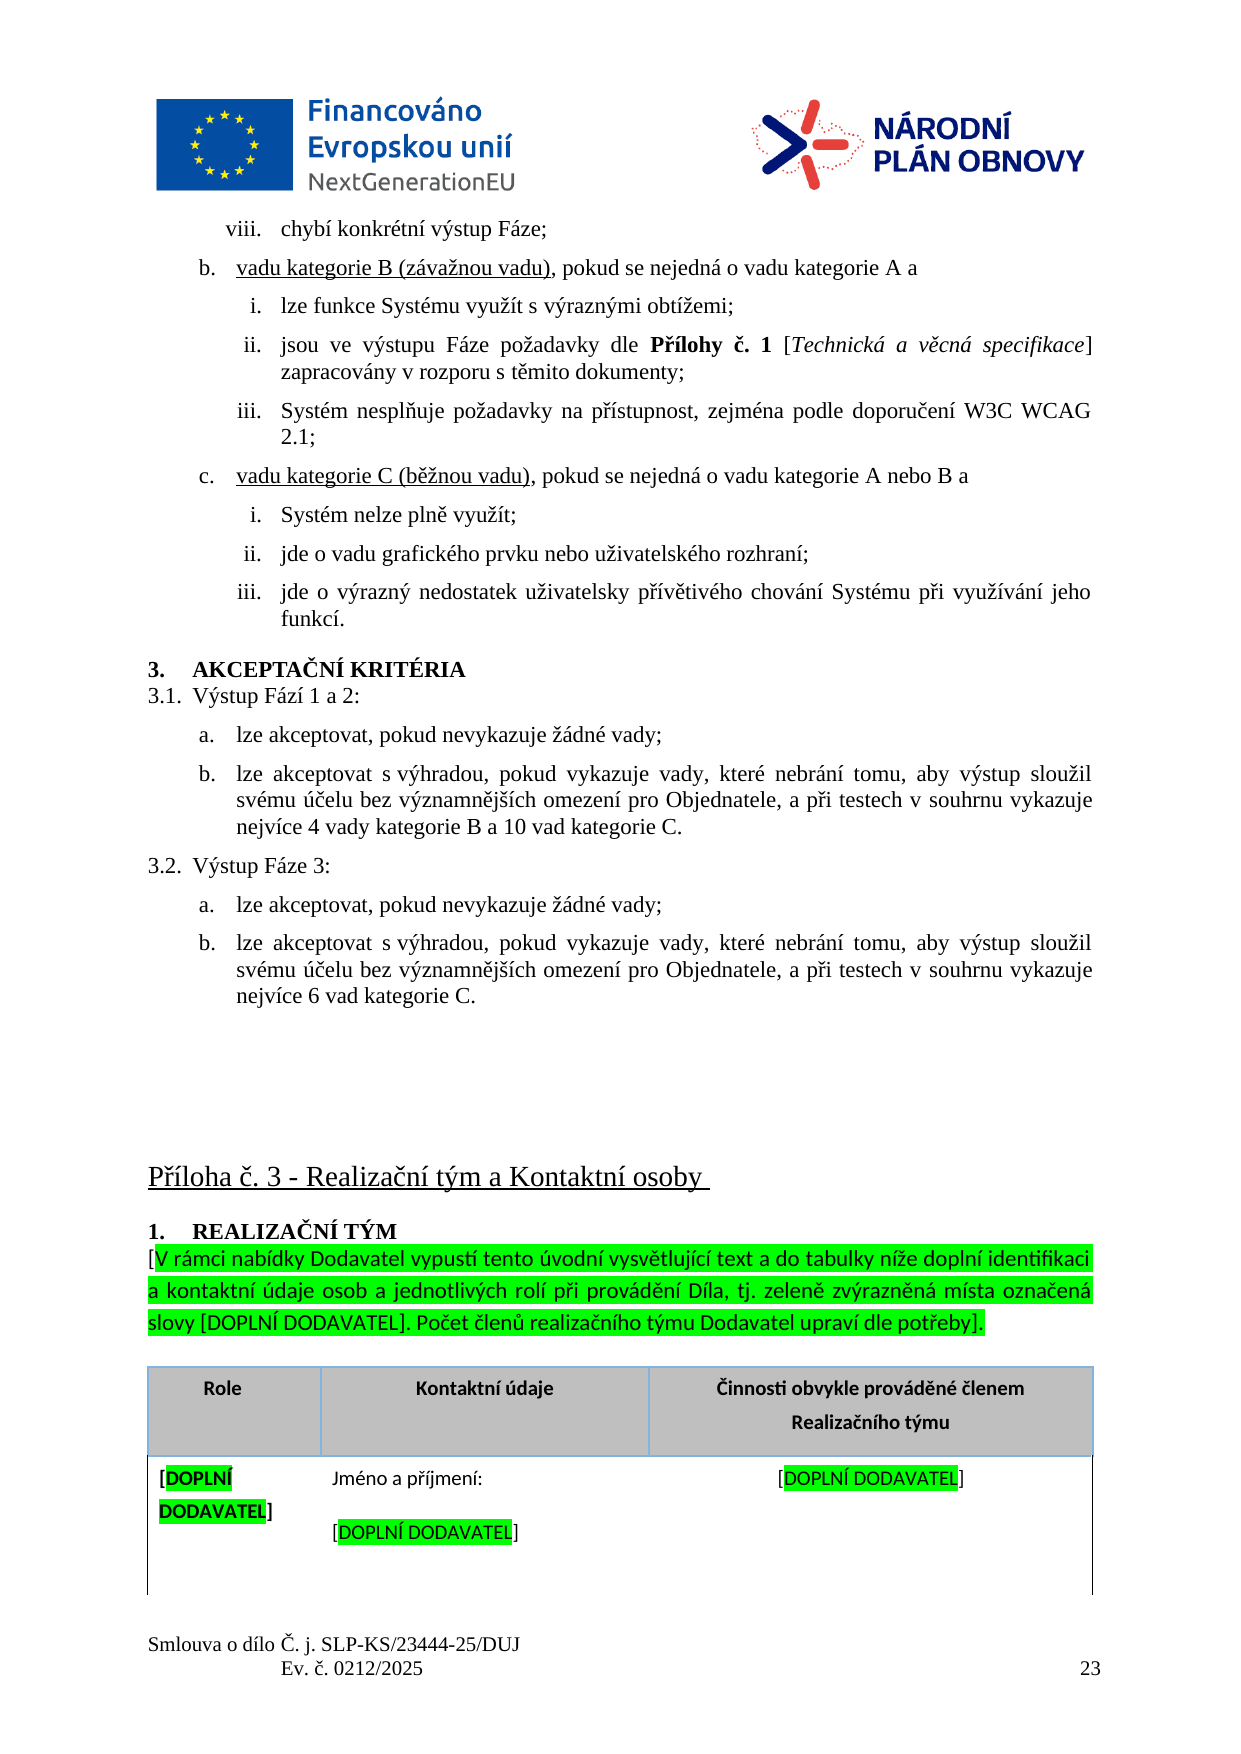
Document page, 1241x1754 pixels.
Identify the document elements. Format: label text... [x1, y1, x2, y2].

list lze akceptovat s výhradou, pokud vykazuje vady, které nebrání tomu, aby výstup sloužil svému účelu bez významnějších omezení pro Objednatele, a při testech v souhrnu vykazuje nejvíce 4 vady kategorie B a 10 vad kategorie C. [199, 760, 1093, 839]
list Výstup Fází 1 a 2: [148, 682, 1093, 709]
table_cell [DOPLNÍ DODAVATEL] [649, 1455, 1092, 1594]
list lze akceptovat, pokud nevykazuje žádné vady; [199, 721, 1093, 748]
table_cell [DOPLNÍ DODAVATEL] [148, 1457, 321, 1594]
list vadu kategorie B (závažnou vadu), pokud se nejedná o vadu kategorie A a [199, 254, 1093, 280]
text [V rámci nabídky Dodavatel vypustí tento úvodní vysvětlující text a do tabulky níže doplní identifikaci a kontaktní údaje osob a jednotlivých rolí při provádění Díla, tj. zeleně zvýrazněná místa označená slovy [DOPLNÍ DODAVATEL]. Počet členů realizačního týmu Dodavatel upraví dle potřeby]. [148, 1304, 1093, 1336]
list jde o výrazný nedostatek uživatelsky přívětivého chování Systému při využívání jeho funkcí. [262, 578, 1093, 631]
list lze akceptovat s výhradou, pokud vykazuje vady, které nebrání tomu, aby výstup sloužil svému účelu bez významnějších omezení pro Objednatele, a při testech v souhrnu vykazuje nejvíce 6 vad kategorie C. [199, 929, 1093, 1008]
list chybí konkrétní výstup Fáze; [262, 215, 1093, 241]
list Realizační tým [148, 1218, 1093, 1244]
list lze akceptovat, pokud nevykazuje žádné vady; [199, 891, 1093, 917]
table_header Činnosti obvykle prováděné členem Realizačního týmu [650, 1368, 1092, 1455]
text [V rámci nabídky Dodavatel vypustí tento úvodní vysvětlující text a do tabulky níže doplní identifikaci a kontaktní údaje osob a jednotlivých rolí při provádění Díla, tj. zeleně zvýrazněná místa označená slovy [DOPLNÍ DODAVATEL]. Počet členů realizačního týmu Dodavatel upraví dle potřeby]. [148, 1244, 1093, 1276]
list Výstup Fáze 3: [148, 852, 1093, 878]
table_cell Jméno a příjmení: [DOPLNÍ DODAVATEL] Telefon: [DOPLNÍ DODAVATEL] E-mail: [DOPLNÍ DODAVATEL] [321, 1457, 649, 1594]
list lze funkce Systému využít s výraznými obtížemi; [262, 293, 1093, 319]
list Akceptační kritéria [148, 656, 1093, 682]
table_header Role [149, 1368, 320, 1455]
list Systém nelze plně využít; [262, 501, 1093, 527]
list Příloha č. 3 - Realizační tým a Kontaktní osoby [148, 1159, 1093, 1193]
list Systém nesplňuje požadavky na přístupnost, zejména podle doporučení W3C WCAG 2.1; [262, 397, 1093, 449]
list jde o vadu grafického prvku nebo uživatelského rozhraní; [262, 539, 1093, 566]
list vadu kategorie C (běžnou vadu), pokud se nejedná o vadu kategorie A nebo B a [199, 462, 1093, 488]
picture [147, 86, 1093, 203]
list jsou ve výstupu Fáze požadavky dle Přílohy č. 1 [Technická a věcná specifikace] zapracovány v rozporu s těmito dokumenty; [262, 331, 1093, 384]
table_header Kontaktní údaje [322, 1368, 648, 1455]
